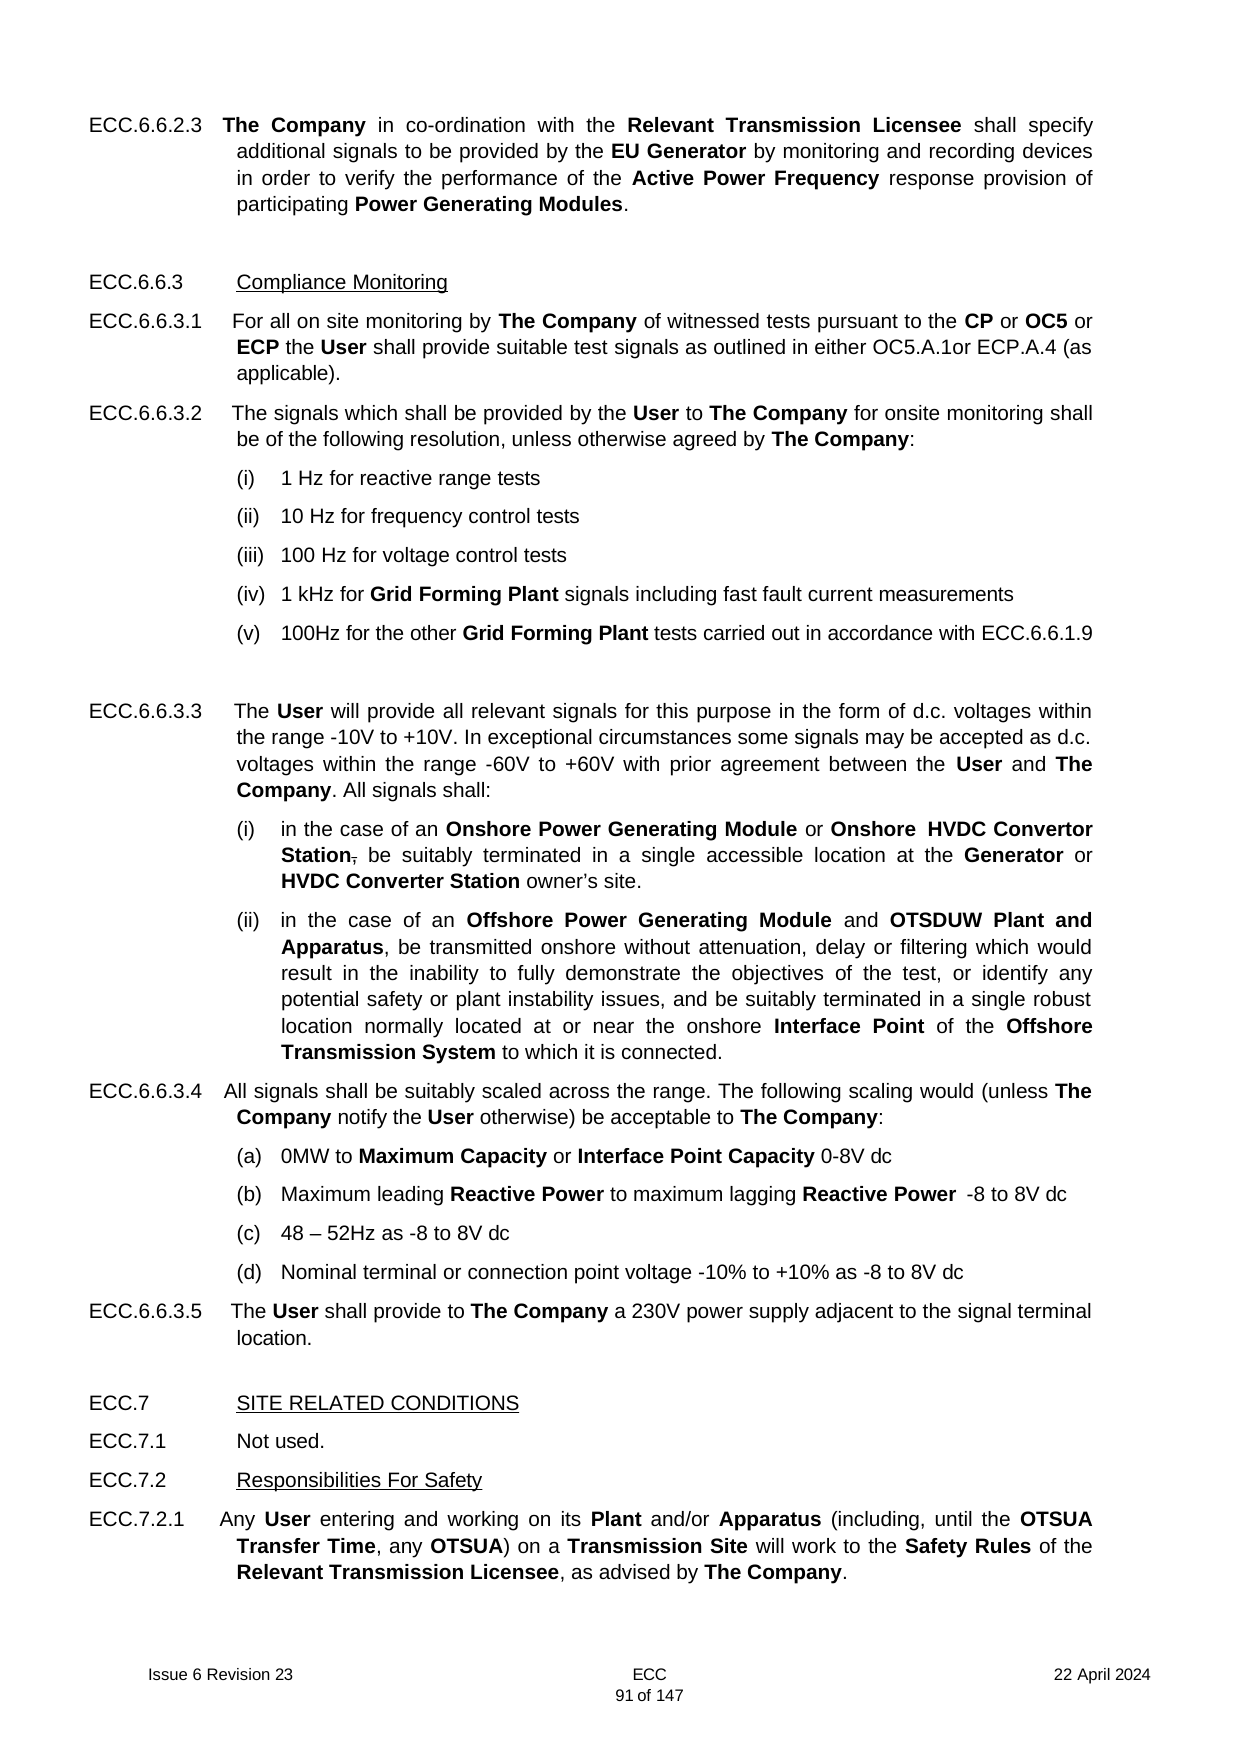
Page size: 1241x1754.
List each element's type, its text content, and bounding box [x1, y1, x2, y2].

text ECC.6.6.3.4 All signals shall be suitably scaled across the range. The following scaling would (unless The Company notify the User otherwise) be acceptable to The Company: [89, 1079, 1093, 1129]
list in the case of an Onshore Power Generating Module or Onshore HVDC Convertor Station, be suitably terminated in a single accessible location at the Generator or HVDC Converter Station owner’s site. [236, 817, 1093, 893]
subtitle ECC.7 SITE RELATED CONDITIONS [89, 1391, 1217, 1414]
list Nominal terminal or connection point voltage -10% to +10% as -8 to 8V dc [236, 1260, 1217, 1284]
list 1 kHz for Grid Forming Plant signals including fast fault current measurements [236, 582, 1217, 606]
text ECC.7.2.1 Any User entering and working on its Plant and/or Apparatus (including, until the OTSUA Transfer Time, any OTSUA) on a Transmission Site will work to the Safety Rules of the Relevant Transmission Licensee, as advised by The Company. [89, 1507, 1093, 1584]
text ECC.7.1 Not used. [89, 1429, 1217, 1453]
list 1 Hz for reactive range tests [236, 465, 1217, 489]
list 100Hz for the other Grid Forming Plant tests carried out in accordance with ECC.6.6.1.9 [236, 621, 1217, 645]
text ECC.7.2 Responsibilities For Safety [89, 1468, 1217, 1492]
text ECC.6.6.3 Compliance Monitoring [89, 270, 1217, 294]
list in the case of an Offshore Power Generating Module and OTSDUW Plant and Apparatus, be transmitted onshore without attenuation, delay or filtering which would result in the inability to fully demonstrate the objectives of the test, or identify any potential safety or plant instability issues, and be suitably terminated in a single robust location normally located at or near the onshore Interface Point of the Offshore Transmission System to which it is connected. [236, 908, 1093, 1064]
text ECC.6.6.3.2 The signals which shall be provided by the User to The Company for onsite monitoring shall be of the following resolution, unless otherwise agreed by The Company: [89, 400, 1093, 451]
list 100 Hz for voltage control tests [236, 543, 1217, 567]
text ECC.6.6.3.1 For all on site monitoring by The Company of witnessed tests pursuant to the CP or OC5 or ECP the User shall provide suitable test signals as outlined in either OC5.A.1or ECP.A.4 (as applicable). [89, 308, 1093, 385]
text ECC.6.6.2.3 The Company in co-ordination with the Relevant Transmission Licensee shall specify additional signals to be provided by the EU Generator by monitoring and recording devices in order to verify the performance of the Active Power Frequency response provision of participating Power Generating Modules. [89, 113, 1093, 216]
list 0MW to Maximum Capacity or Interface Point Capacity 0-8V dc [236, 1143, 1217, 1167]
list 10 Hz for frequency control tests [236, 504, 1217, 528]
text ECC.6.6.3.5 The User shall provide to The Company a 230V power supply adjacent to the signal terminal location. [89, 1299, 1092, 1349]
text ECC.6.6.3.3 The User will provide all relevant signals for this purpose in the form of d.c. voltages within the range -10V to +10V. In exceptional circumstances some signals may be accepted as d.c. voltages within the range -60V to +60V with prior agreement between the User and The Company. All signals shall: [89, 699, 1092, 802]
list 48 – 52Hz as -8 to 8V dc [236, 1221, 1217, 1245]
list Maximum leading Reactive Power to maximum lagging Reactive Power -8 to 8V dc [236, 1182, 1217, 1206]
